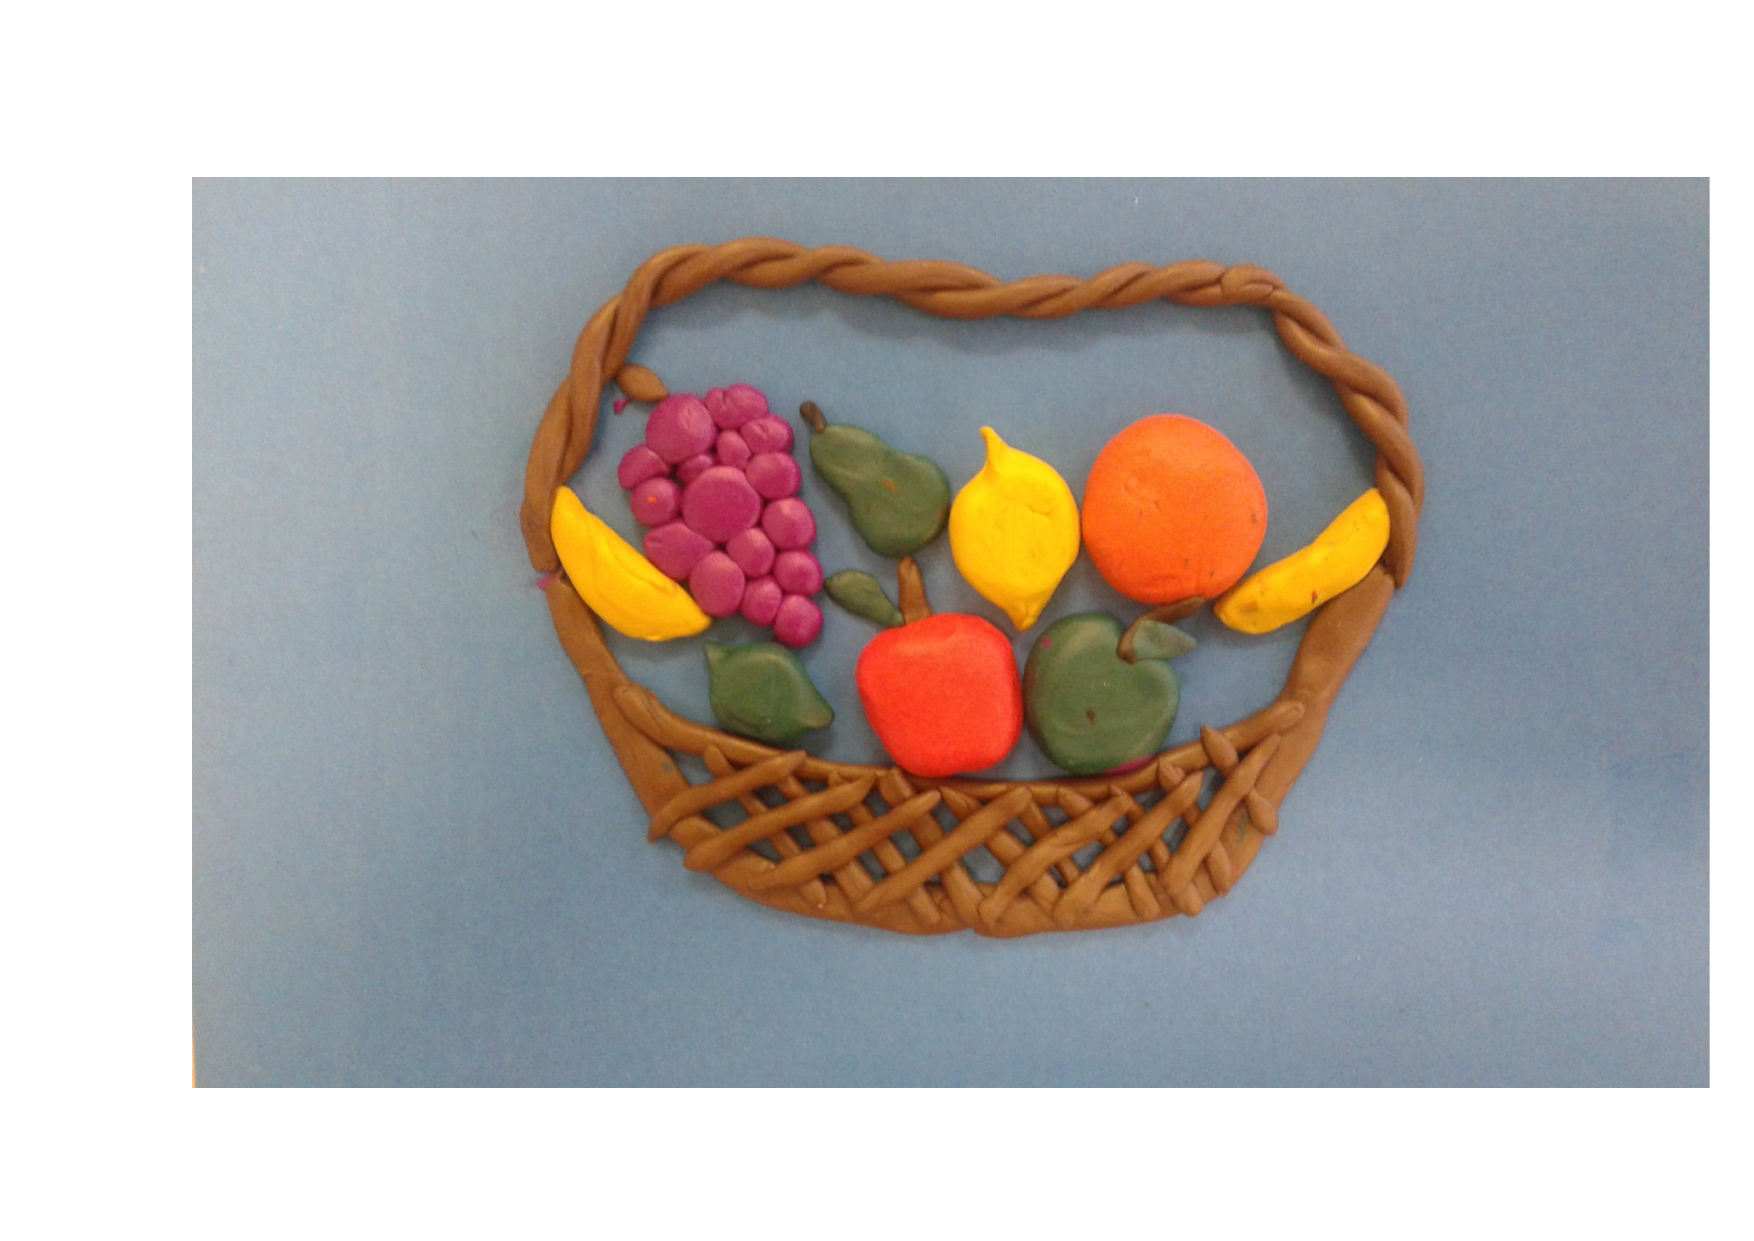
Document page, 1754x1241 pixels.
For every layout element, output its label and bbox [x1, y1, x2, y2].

picture [192, 177, 1710, 1088]
